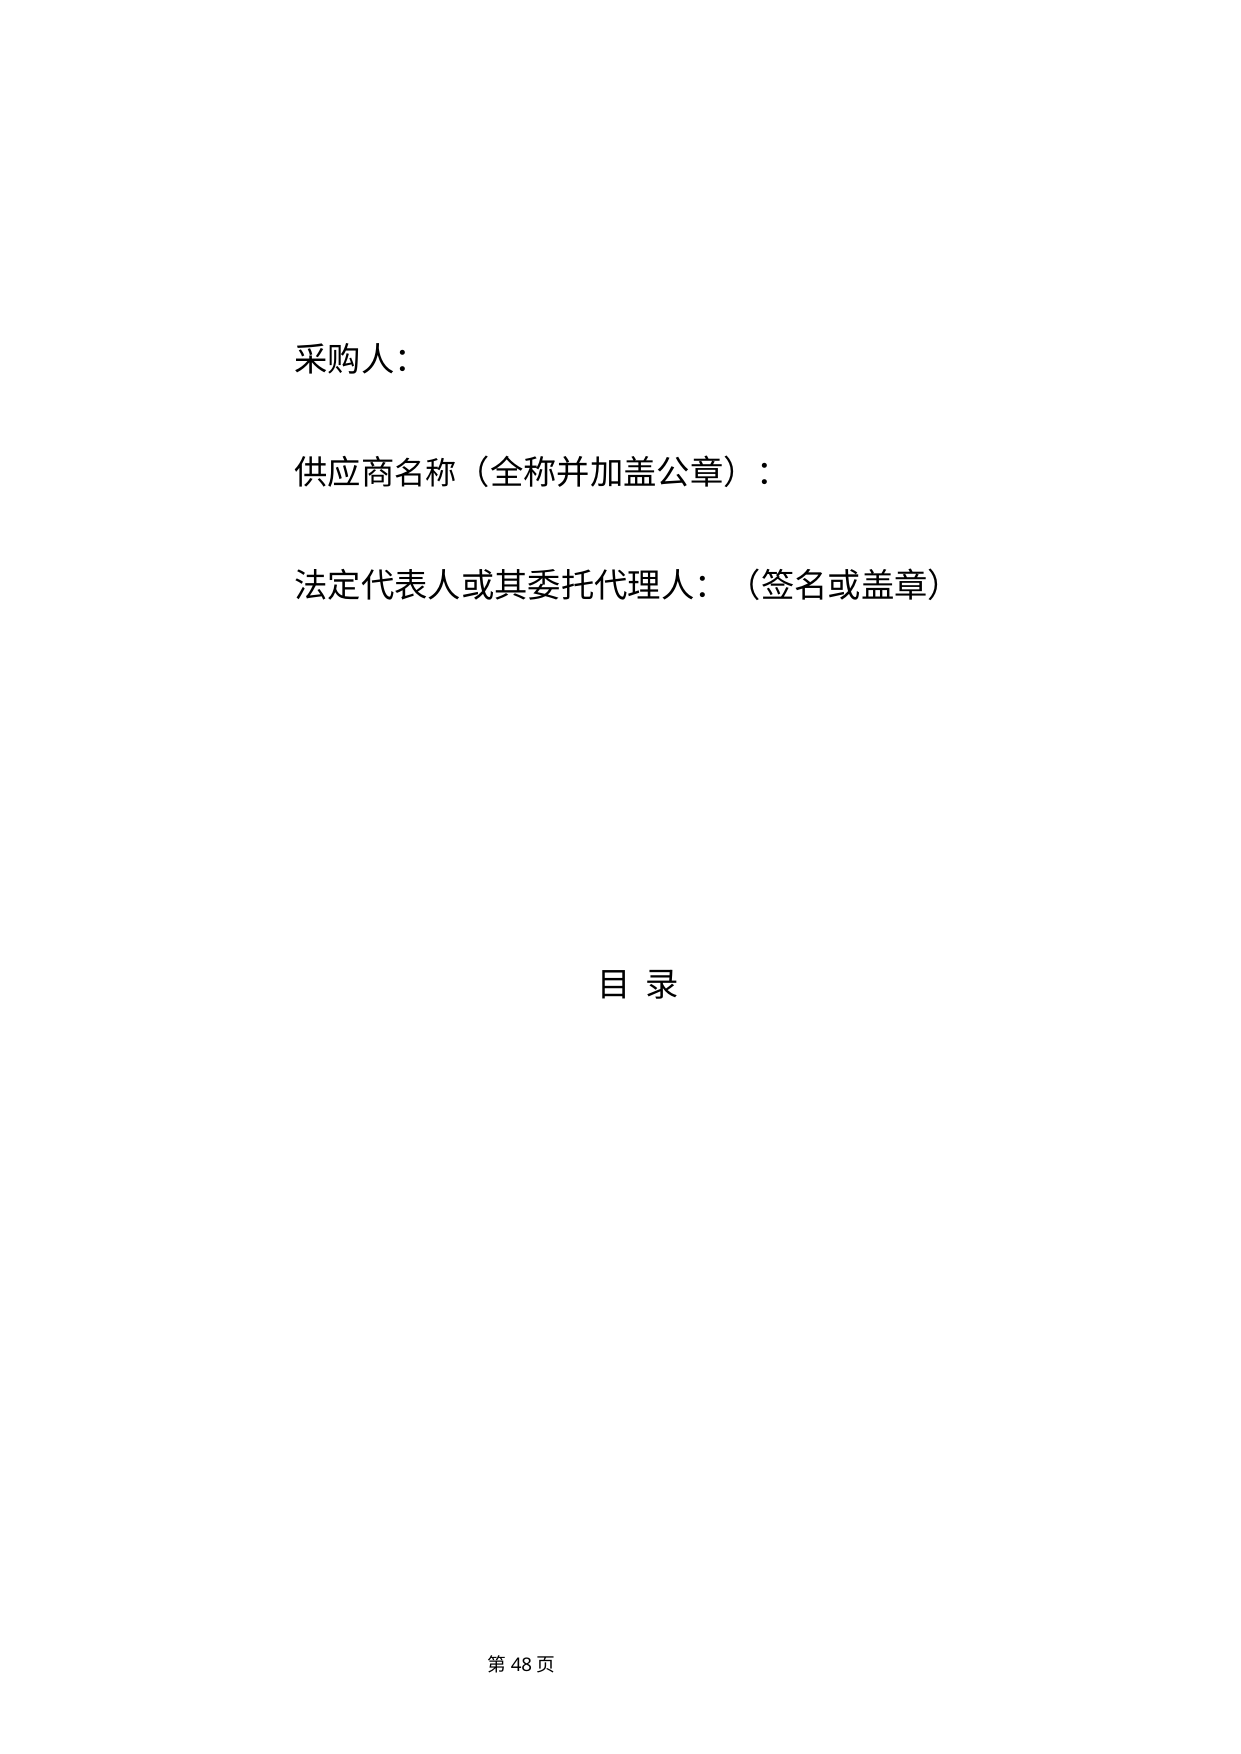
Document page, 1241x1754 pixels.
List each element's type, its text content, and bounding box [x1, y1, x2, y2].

text 采购人： [230, 324, 1122, 389]
text 目 录 [153, 949, 1122, 1014]
text 法定代表人或其委托代理人：（签名或盖章） [230, 551, 1122, 616]
text 供应商名称（全称并加盖公章）： [230, 438, 1122, 503]
